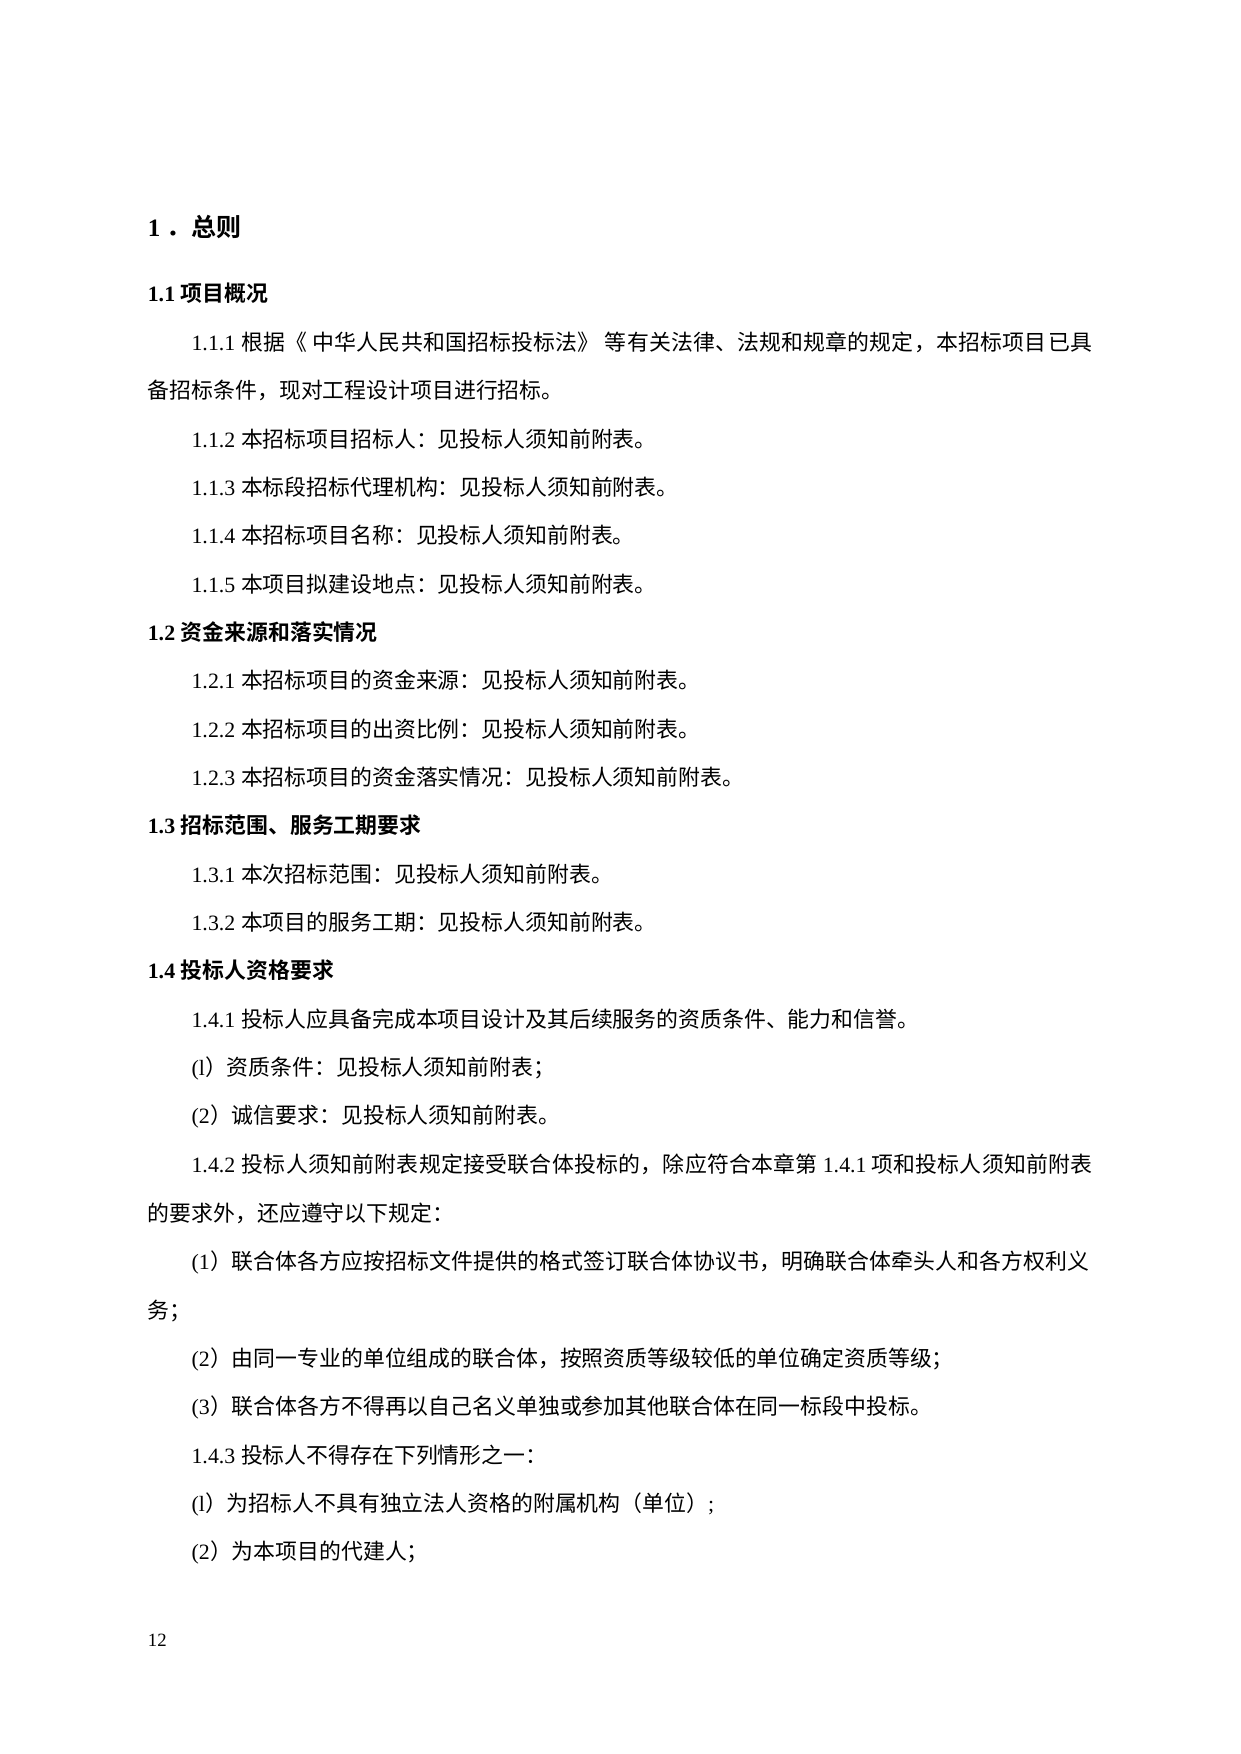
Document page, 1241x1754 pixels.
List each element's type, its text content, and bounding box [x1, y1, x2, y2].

subtitle 1.1 项目概况 [148, 276, 1092, 308]
text 1.1.2 本招标项目招标人：见投标人须知前附表。 [148, 421, 1092, 454]
text (1）联合体各方应按招标文件提供的格式签订联合体协议书，明确联合体牵头人和各方权利义务； [148, 1243, 1092, 1325]
text (3）联合体各方不得再以自己名义单独或参加其他联合体在同一标段中投标。 [148, 1389, 1092, 1421]
text 1.2.1 本招标项目的资金来源：见投标人须知前附表。 [148, 663, 1092, 696]
subtitle 1.2 资金来源和落实情况 [148, 615, 1092, 647]
text 1.1.4 本招标项目名称：见投标人须知前附表。 [148, 518, 1092, 551]
text 1.3.1 本次招标范围：见投标人须知前附表。 [148, 856, 1092, 889]
text 1.1.1 根据《 中华人民共和国招标投标法》 等有关法律、法规和规章的规定，本招标项目已具备招标条件，现对工程设计项目进行招标。 [148, 324, 1092, 406]
text 1.1.5 本项目拟建设地点：见投标人须知前附表。 [148, 566, 1092, 599]
text 1.2.3 本招标项目的资金落实情况：见投标人须知前附表。 [148, 760, 1092, 792]
subtitle 1 ．总则 [148, 193, 1092, 258]
text (2）为本项目的代建人； [148, 1534, 1092, 1566]
text (2）诚信要求：见投标人须知前附表。 [148, 1098, 1092, 1131]
text 1.4.2 投标人须知前附表规定接受联合体投标的，除应符合本章第1.4.1项和投标人须知前附表的要求外，还应遵守以下规定： [148, 1146, 1092, 1228]
text 1.4.1 投标人应具备完成本项目设计及其后续服务的资质条件、能力和信誉。 [148, 1001, 1092, 1034]
text (2）由同一专业的单位组成的联合体，按照资质等级较低的单位确定资质等级； [148, 1341, 1092, 1373]
text 1.2.2 本招标项目的出资比例：见投标人须知前附表。 [148, 711, 1092, 744]
text (l）资质条件：见投标人须知前附表； [148, 1050, 1092, 1082]
text (l）为招标人不具有独立法人资格的附属机构（单位）; [148, 1486, 1092, 1518]
text 1.1.3 本标段招标代理机构：见投标人须知前附表。 [148, 470, 1092, 502]
text 1.4.3 投标人不得存在下列情形之一： [148, 1437, 1092, 1470]
text 1.3.2 本项目的服务工期：见投标人须知前附表。 [148, 905, 1092, 937]
subtitle 1.4 投标人资格要求 [148, 953, 1092, 986]
subtitle 1.3 招标范围、服务工期要求 [148, 808, 1092, 841]
